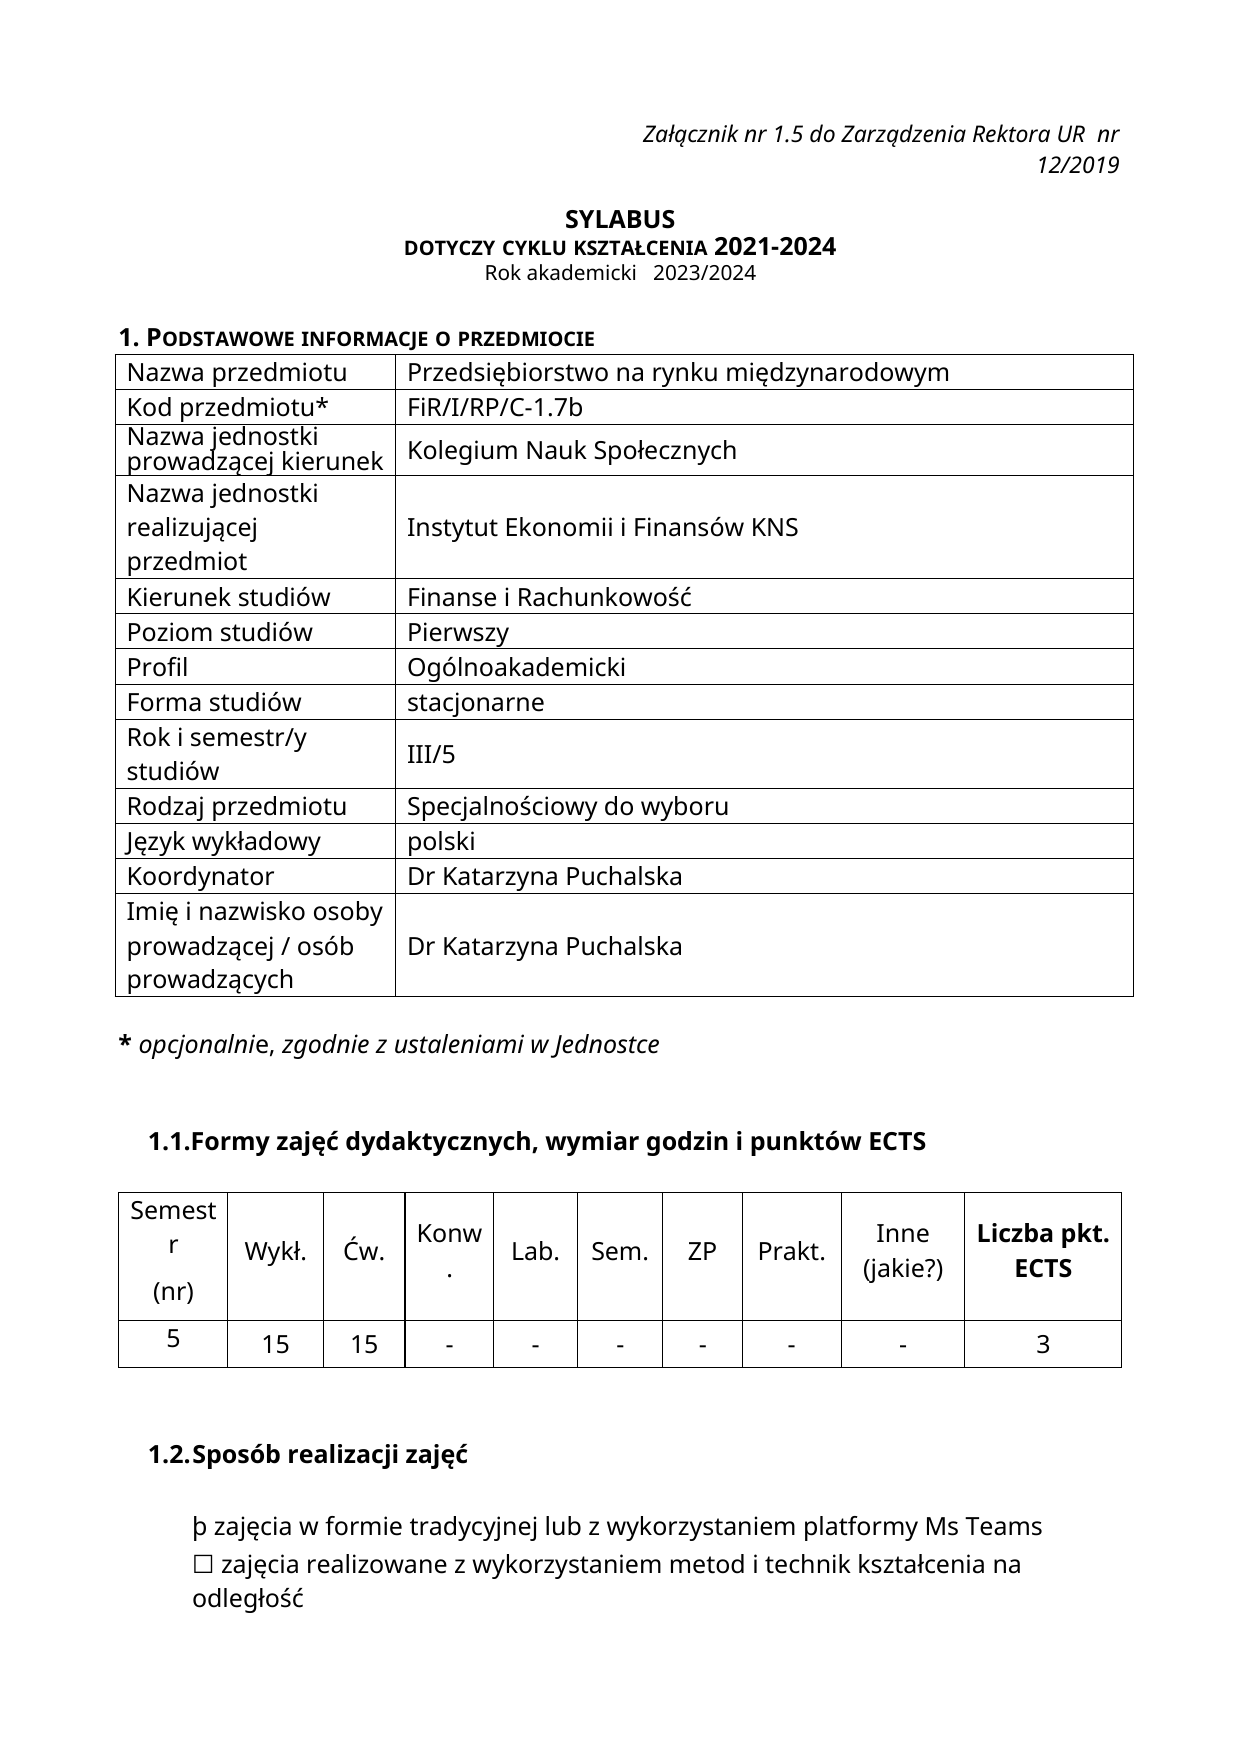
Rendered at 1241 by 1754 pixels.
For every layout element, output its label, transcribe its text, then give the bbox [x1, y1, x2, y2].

table_cell polski [396, 824, 1133, 858]
table_cell Ogólnoakademicki [396, 649, 1133, 683]
table_cell Finanse i Rachunkowość [396, 579, 1133, 613]
table_cell FiR/I/RP/C-1.7b [396, 390, 1133, 424]
table_cell Nazwa jednostki prowadzącej kierunek [116, 425, 395, 475]
text SYLABUS [118, 201, 1122, 236]
table_cell 3 [965, 1321, 1121, 1367]
table_cell - [578, 1321, 662, 1367]
text Załącznik nr 1.5 do Zarządzenia Rektora UR nr 12/2019 [118, 118, 1122, 181]
table_cell Profil [116, 649, 395, 683]
text dotyczy cyklu kształcenia 2021-2024 [118, 236, 1122, 261]
table_header Ćw. [324, 1193, 404, 1320]
table_header ZP [663, 1193, 742, 1320]
table_cell 15 [228, 1321, 323, 1367]
text þ zajęcia w formie tradycyjnej lub z wykorzystaniem platformy Ms Teams [192, 1509, 1122, 1543]
text Rok akademicki 2023/2024 [118, 261, 1122, 286]
text 1. Podstawowe informacje o przedmiocie [118, 319, 1122, 354]
table_cell Specjalnościowy do wyboru [396, 789, 1133, 823]
table_header Lab. [494, 1193, 577, 1320]
table_cell Imię i nazwisko osoby prowadzącej / osób prowadzących [116, 894, 395, 996]
table_header Wykł. [228, 1193, 323, 1320]
table_cell Poziom studiów [116, 614, 395, 648]
table_cell Kod przedmiotu* [116, 390, 395, 424]
table_header Liczba pkt. ECTS [965, 1193, 1121, 1320]
table_header Nazwa przedmiotu [116, 355, 395, 389]
table_cell Język wykładowy [116, 824, 395, 858]
table_cell - [743, 1321, 841, 1367]
table_header Semestr (nr) [119, 1193, 227, 1320]
table_header Konw. [406, 1193, 493, 1320]
table_cell Nazwa jednostki realizującej przedmiot [116, 476, 395, 578]
table_cell Forma studiów [116, 685, 395, 718]
table_cell III/5 [396, 720, 1133, 788]
table_header Inne (jakie?) [842, 1193, 964, 1320]
table_cell Dr Katarzyna Puchalska [396, 859, 1133, 893]
text * opcjonalnie, zgodnie z ustaleniami w Jednostce [118, 1026, 1122, 1061]
table_cell Rok i semestr/y studiów [116, 720, 395, 788]
text 1.2. Sposób realizacji zajęć [148, 1436, 1122, 1471]
table_header Prakt. [743, 1193, 841, 1320]
text ☐ zajęcia realizowane z wykorzystaniem metod i technik kształcenia na odległość [192, 1547, 1122, 1615]
table_cell Dr Katarzyna Puchalska [396, 894, 1133, 996]
table_cell 15 [324, 1321, 404, 1367]
table_cell - [494, 1321, 577, 1367]
table_cell 5 [119, 1321, 227, 1367]
table_cell Rodzaj przedmiotu [116, 789, 395, 823]
table_cell Kolegium Nauk Społecznych [396, 425, 1133, 475]
table_cell Instytut Ekonomii i Finansów KNS [396, 476, 1133, 578]
table_cell Koordynator [116, 859, 395, 893]
table_header Sem. [578, 1193, 662, 1320]
table_header Przedsiębiorstwo na rynku międzynarodowym [396, 355, 1133, 389]
table_cell Kierunek studiów [116, 579, 395, 613]
table_cell - [406, 1321, 493, 1367]
table_cell - [842, 1321, 964, 1367]
table_cell - [663, 1321, 742, 1367]
text 1.1.Formy zajęć dydaktycznych, wymiar godzin i punktów ECTS [148, 1124, 1122, 1158]
table_cell Pierwszy [396, 614, 1133, 648]
table_cell stacjonarne [396, 685, 1133, 718]
